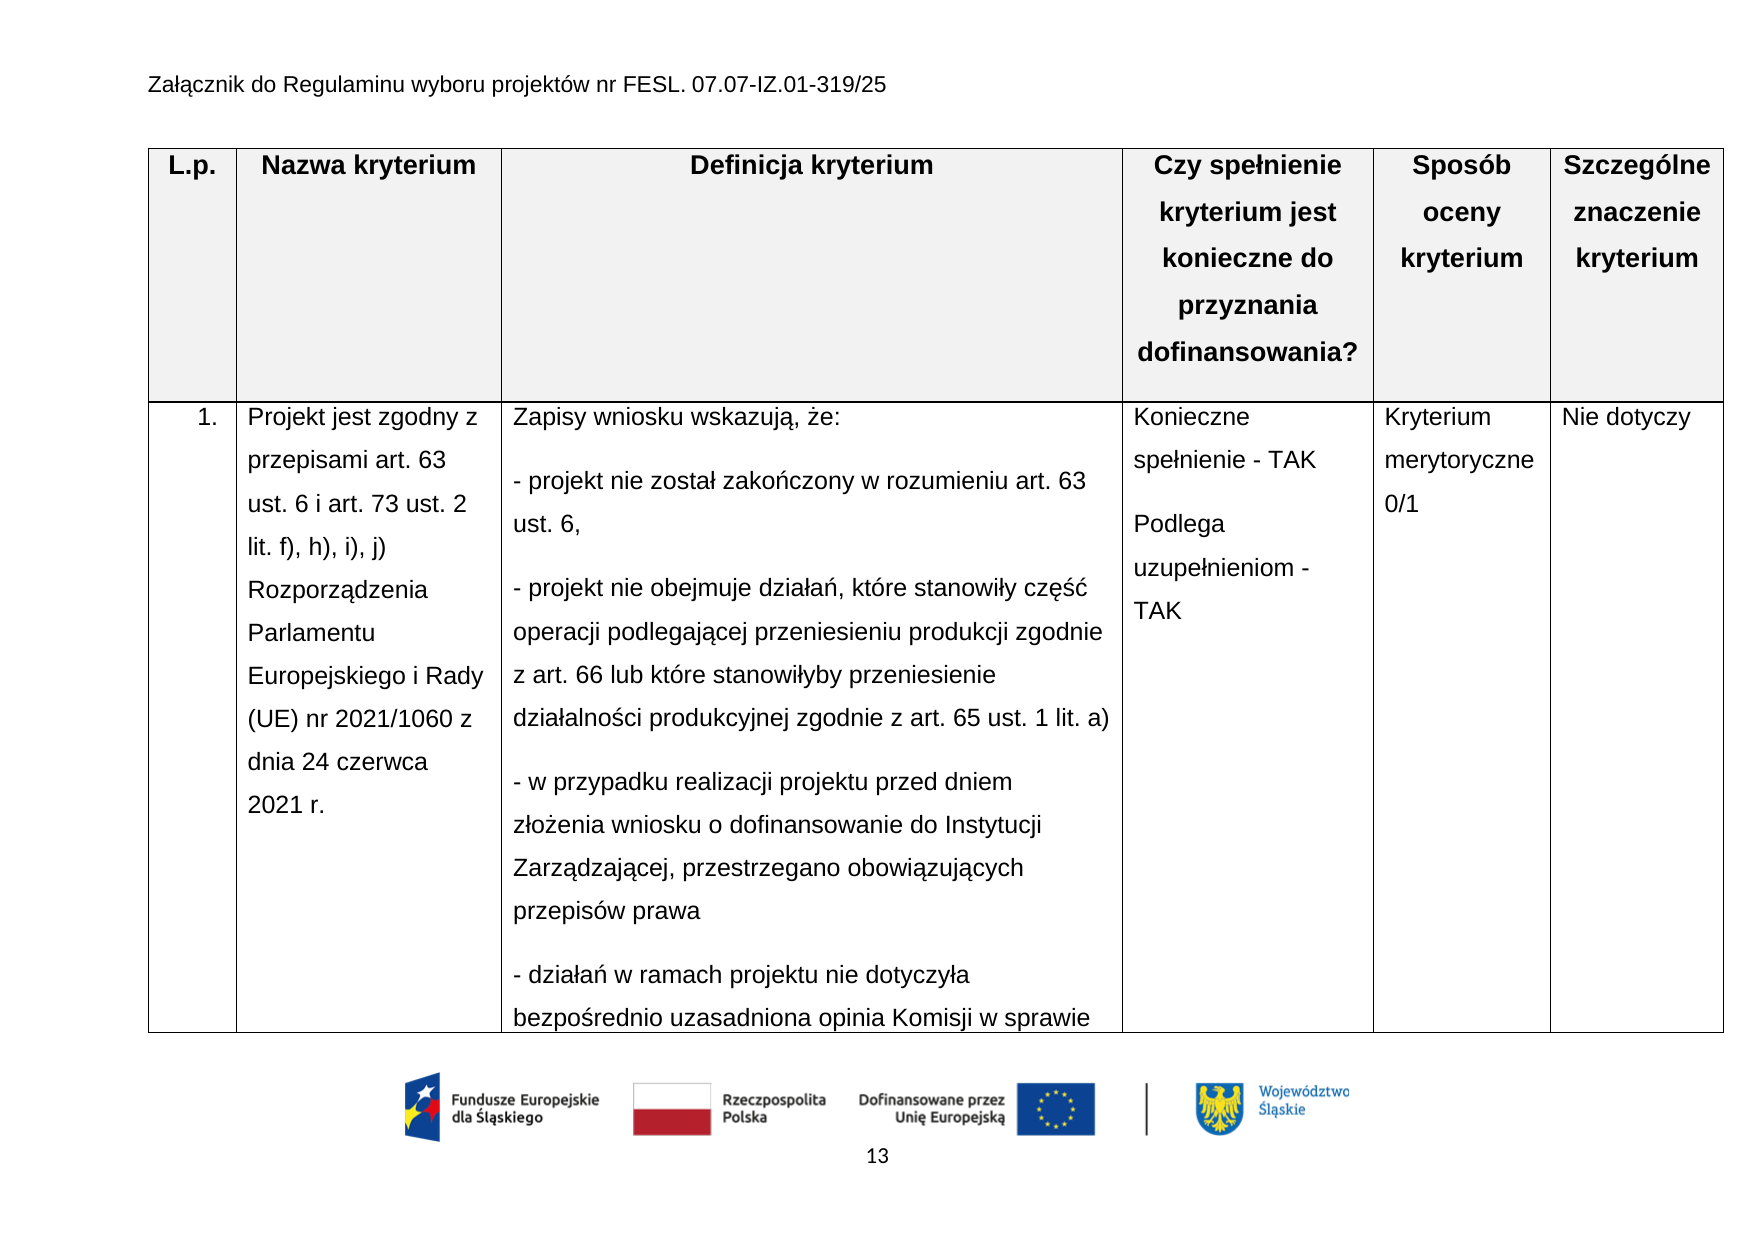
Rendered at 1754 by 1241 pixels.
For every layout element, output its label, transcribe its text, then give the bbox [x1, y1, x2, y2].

table_cell Zapisy wniosku wskazują, że: - projekt nie został zakończony w rozumieniu art. 63 ust. 6, - projekt nie obejmuje działań, które stanowiły część operacji podlegającej przeniesieniu produkcji zgodnie z art. 66 lub które stanowiłyby przeniesienie działalności produkcyjnej zgodnie z art. 65 ust. 1 lit. a) - w przypadku realizacji projektu przed dniem złożenia wniosku o dofinansowanie do Instytucji Zarządzającej, przestrzegano obowiązujących przepisów prawa - działań w ramach projektu nie dotyczyła bezpośrednio uzasadniona opinia Komisji w sprawie naruszenia, na mocy art. 258 TFUE, kwestionująca zgodność z prawem i prawidłowość wydatków lub wykonania operacji - wnioskodawca zapewnia uodparnianie na zmiany klimatu w przypadku inwestycji w infrastrukturę o przewidywanej trwałości wynoszącej co najmniej pięć lat. Kryterium weryfikowane na podstawie pkt B.7.3 wniosku o dofinansowanie. Warunkiem podpisania umowy o dofinansowanie będzie złożenie stosownych oświadczeń potwierdzających spełnienie kryterium (oświadczenia mogą stanowić integralną część umowy). [502, 403, 1122, 1032]
table_cell Projekt jest zgodny z przepisami art. 63 ust. 6 i art. 73 ust. 2 lit. f), h), i), j) Rozporządzenia Parlamentu Europejskiego i Rady (UE) nr 2021/1060 z dnia 24 czerwca 2021 r. [237, 403, 501, 1032]
table_header Nazwa kryterium [237, 149, 501, 401]
table_header Sposób oceny kryterium [1374, 149, 1550, 401]
table_header Definicja kryterium [502, 149, 1122, 401]
table_header Szczególne znaczenie kryterium [1551, 149, 1723, 401]
table_cell Kryterium merytoryczne 0/1 [1374, 403, 1550, 1032]
table_header L.p. [149, 149, 236, 401]
table_header Czy spełnienie kryterium jest konieczne do przyznania dofinansowania? [1123, 149, 1373, 401]
table_cell Konieczne spełnienie - TAK Podlega uzupełnieniom - TAK [1123, 403, 1373, 1032]
picture [405, 1072, 1349, 1142]
table_cell Nie dotyczy [1551, 403, 1723, 1032]
table_cell [149, 403, 236, 1032]
